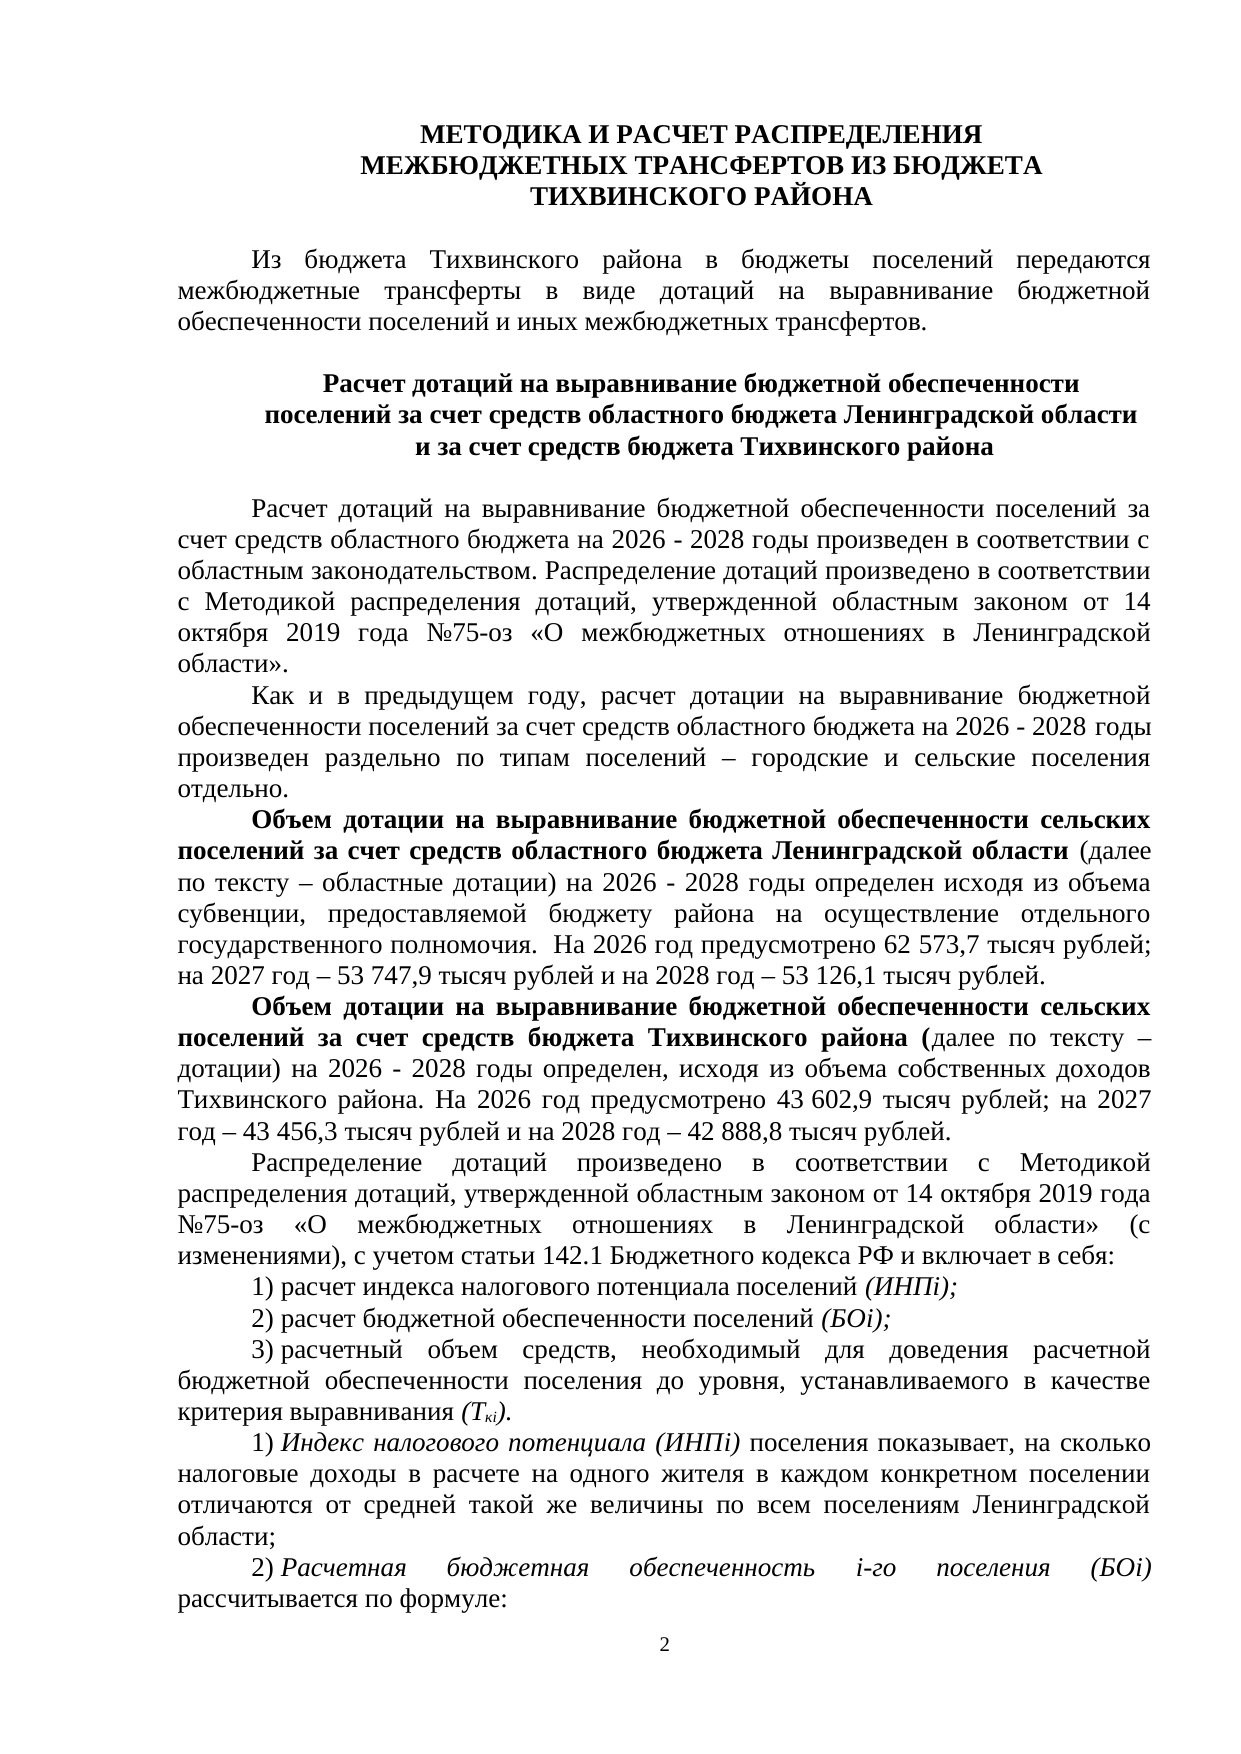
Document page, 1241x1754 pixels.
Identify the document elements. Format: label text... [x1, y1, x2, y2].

text и за счет средств бюджета Тихвинского района [177, 429, 1152, 461]
text МЕЖБЮДЖЕТНЫХ ТРАНСФЕРТОВ ИЗ БЮДЖЕТА [177, 149, 1152, 180]
list расчет бюджетной обеспеченности поселений (БОi); [177, 1302, 1152, 1333]
text Расчет дотаций на выравнивание бюджетной обеспеченности поселений за счет средств областного бюджета на 2026 - 2028 годы произведен в соответствии с областным законодательством. Распределение дотаций произведено в соответствии с Методикой распределения дотаций, утвержденной областным законом от 14 октября 2019 года №75-оз «О межбюджетных отношениях в Ленинградской области». [177, 492, 1152, 679]
text ТИХВИНСКОГО РАЙОНА [177, 180, 1152, 212]
list расчет индекса налогового потенциала поселений (ИНПi); [177, 1271, 1152, 1302]
text МЕТОДИКА И РАСЧЕТ РАСПРЕДЕЛЕНИЯ [177, 118, 1152, 149]
text Как и в предыдущем году, расчет дотации на выравнивание бюджетной обеспеченности поселений за счет средств областного бюджета на 2026 - 2028 годы произведен раздельно по типам поселений – городские и сельские поселения отдельно. [177, 679, 1152, 803]
list Индекс налогового потенциала (ИНПi) поселения показывает, на сколько налоговые доходы в расчете на одного жителя в каждом конкретном поселении отличаются от средней такой же величины по всем поселениям Ленинградской области; [177, 1426, 1152, 1551]
text Объем дотации на выравнивание бюджетной обеспеченности сельских поселений за счет средств областного бюджета Ленинградской области (далее по тексту – областные дотации) на 2026 - 2028 годы определен исходя из объема субвенции, предоставляемой бюджету района на осуществление отдельного государственного полномочия. На 2026 год предусмотрено 62 573,7 тысяч рублей; на 2027 год – 53 747,9 тысяч рублей и на 2028 год – 53 126,1 тысяч рублей. [177, 803, 1152, 990]
list Расчетная бюджетная обеспеченность i-го поселения (БОi) рассчитывается по формуле: [177, 1551, 1152, 1613]
list расчетный объем средств, необходимый для доведения расчетной бюджетной обеспеченности поселения до уровня, устанавливаемого в качестве критерия выравнивания (Ткi). [177, 1333, 1152, 1426]
text поселений за счет средств областного бюджета Ленинградской области [177, 398, 1152, 429]
text Из бюджета Тихвинского района в бюджеты поселений передаются межбюджетные трансферты в виде дотаций на выравнивание бюджетной обеспеченности поселений и иных межбюджетных трансфертов. [177, 243, 1152, 336]
text Объем дотации на выравнивание бюджетной обеспеченности сельских поселений за счет средств бюджета Тихвинского района (далее по тексту – дотации) на 2026 - 2028 годы определен, исходя из объема собственных доходов Тихвинского района. На 2026 год предусмотрено 43 602,9 тысяч рублей; на 2027 год – 43 456,3 тысяч рублей и на 2028 год – 42 888,8 тысяч рублей. [177, 990, 1152, 1146]
text Расчет дотаций на выравнивание бюджетной обеспеченности [177, 367, 1152, 398]
text Распределение дотаций произведено в соответствии с Методикой распределения дотаций, утвержденной областным законом от 14 октября 2019 года №75-оз «О межбюджетных отношениях в Ленинградской области» (с изменениями), с учетом статьи 142.1 Бюджетного кодекса РФ и включает в себя: [177, 1146, 1152, 1271]
